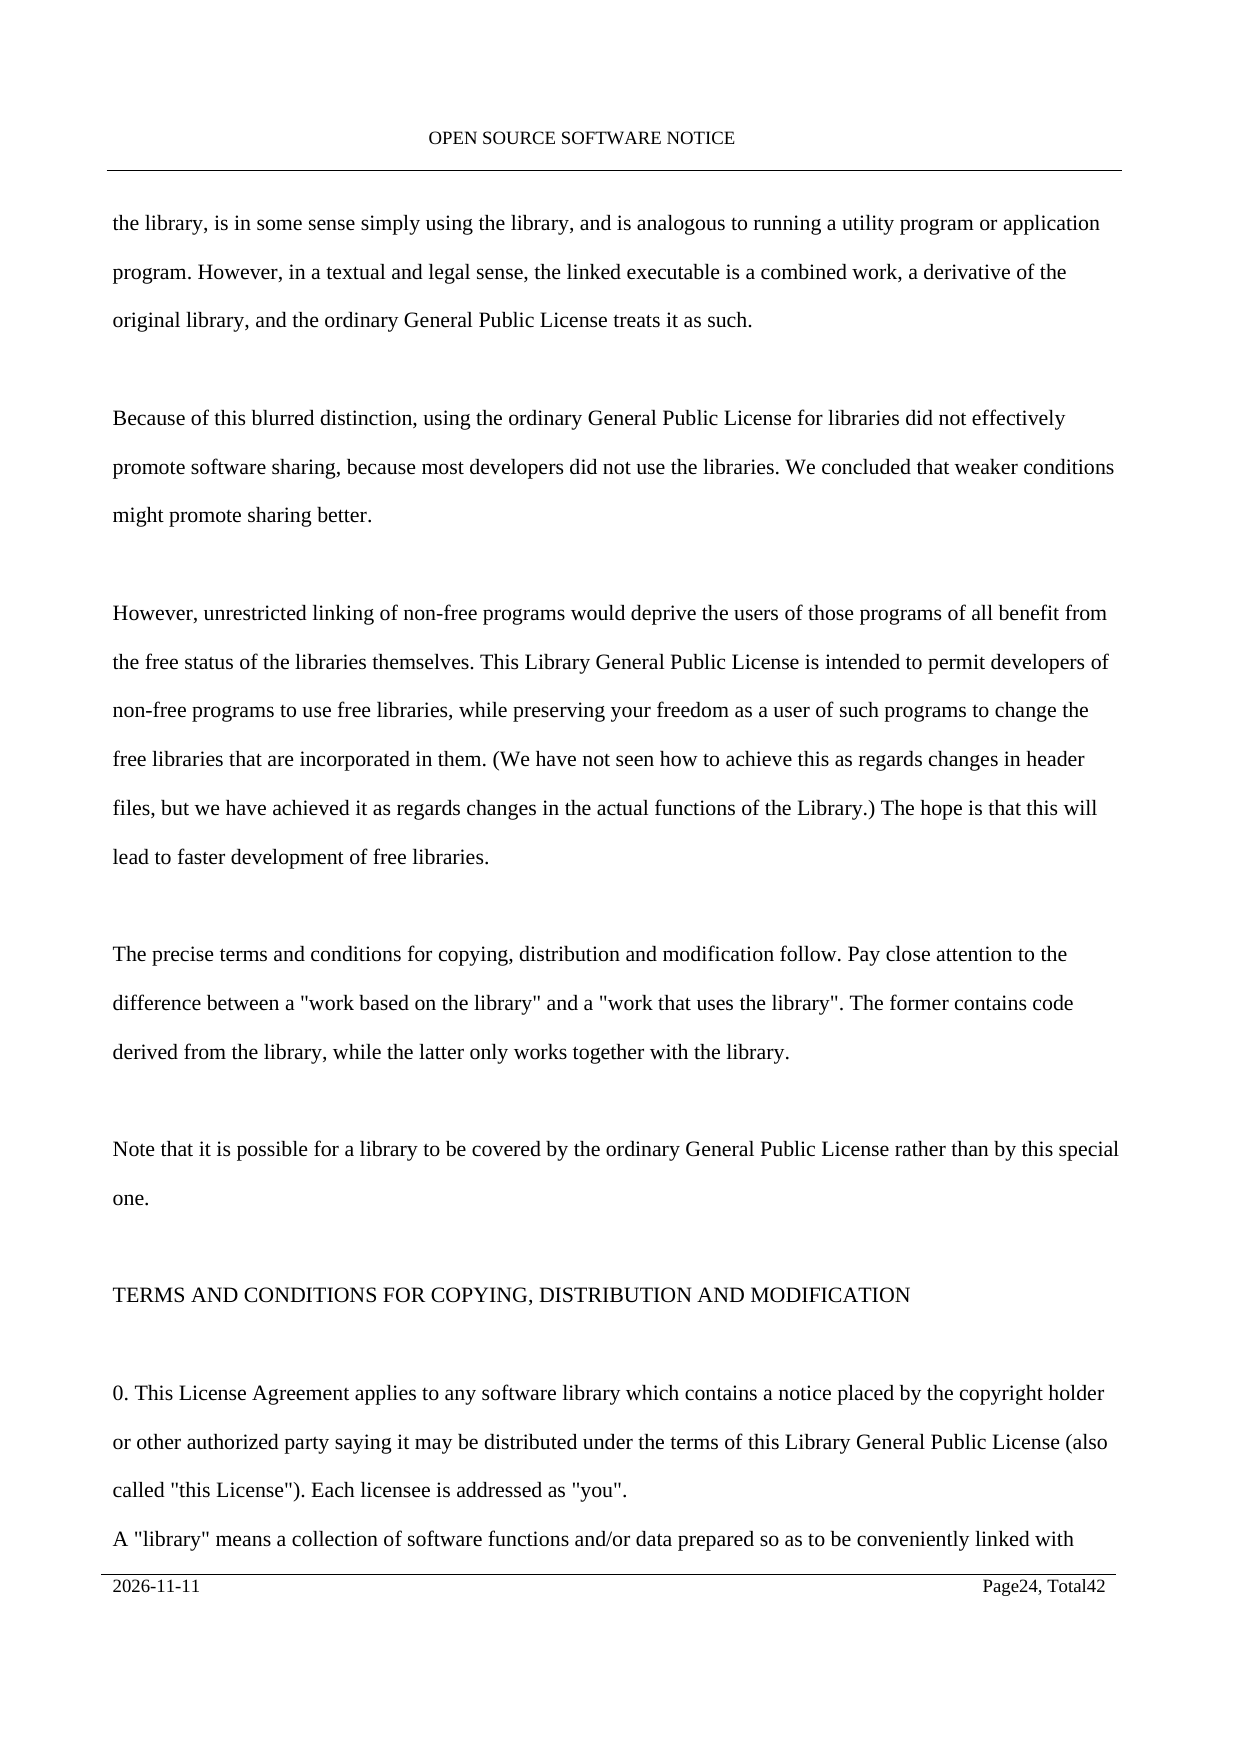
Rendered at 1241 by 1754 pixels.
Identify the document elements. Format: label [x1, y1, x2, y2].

text [112, 206, 1128, 1555]
